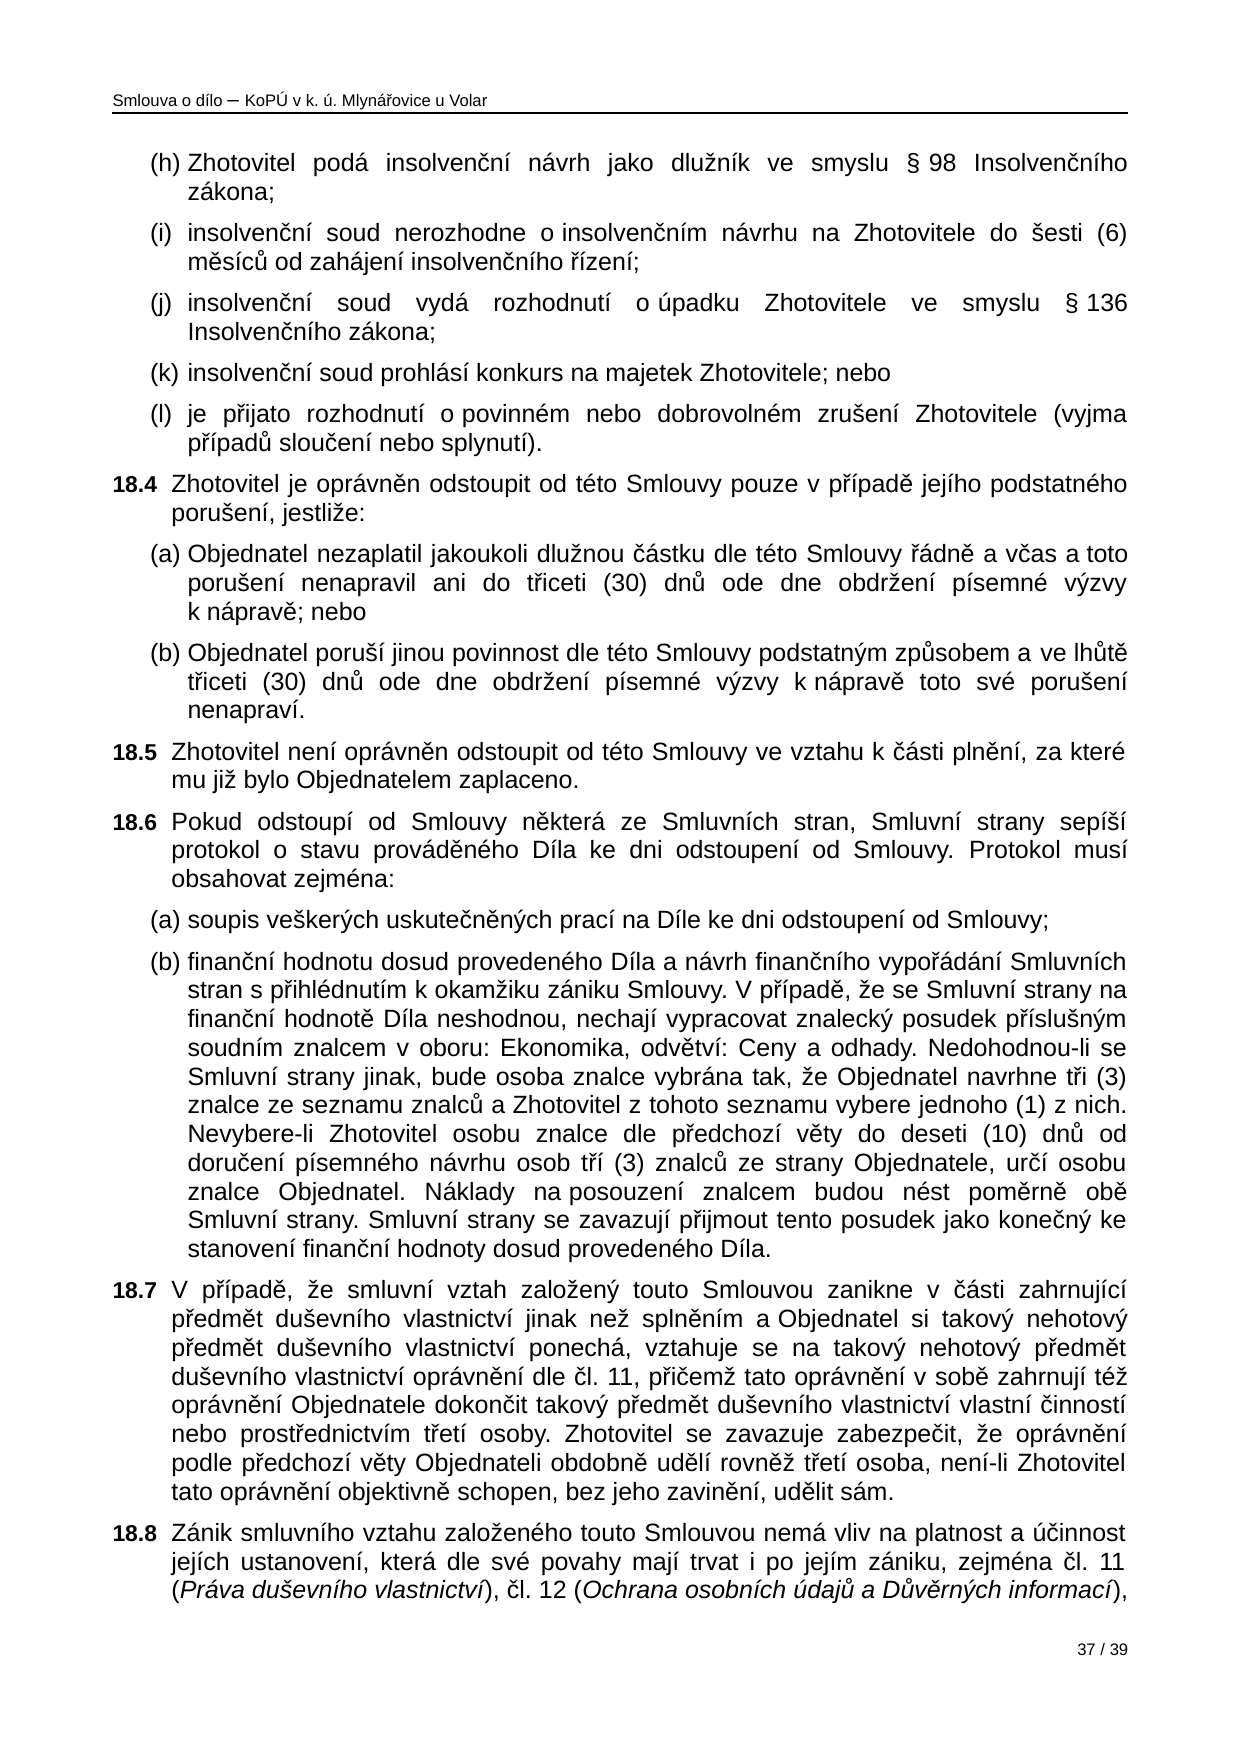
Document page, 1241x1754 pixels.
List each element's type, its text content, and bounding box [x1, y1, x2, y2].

list insolvenční soud nerozhodne o insolvenčním návrhu na Zhotovitele do šesti (6) měsíců od zahájení insolvenčního řízení; [150, 218, 1128, 275]
list je přijato rozhodnutí o povinném nebo dobrovolném zrušení Zhotovitele (vyjma případů sloučení nebo splynutí). [150, 399, 1128, 456]
list Zhotovitel podá insolvenční návrh jako dlužník ve smyslu § 98 Insolvenčního zákona; [150, 148, 1128, 205]
list Objednatel nezaplatil jakoukoli dlužnou částku dle této Smlouvy řádně a včas a toto porušení nenapravil ani do třiceti (30) dnů ode dne obdržení písemné výzvy k nápravě; nebo [150, 539, 1128, 625]
list insolvenční soud vydá rozhodnutí o úpadku Zhotovitele ve smyslu § 136 Insolvenčního zákona; [150, 288, 1128, 345]
list finanční hodnotu dosud provedeného Díla a návrh finančního vypořádání Smluvních stran s přihlédnutím k okamžiku zániku Smlouvy. V případě, že se Smluvní strany na finanční hodnotě Díla neshodnou, nechají vypracovat znalecký posudek příslušným soudním znalcem v oboru: Ekonomika, odvětví: Ceny a odhady. Nedohodnou-li se Smluvní strany jinak, bude osoba znalce vybrána tak, že Objednatel navrhne tři (3) znalce ze seznamu znalců a Zhotovitel z tohoto seznamu vybere jednoho (1) z nich. Nevybere-li Zhotovitel osobu znalce dle předchozí věty do deseti (10) dnů od doručení písemného návrhu osob tří (3) znalců ze strany Objednatele, určí osobu znalce Objednatel. Náklady na posouzení znalcem budou nést poměrně obě Smluvní strany. Smluvní strany se zavazují přijmout tento posudek jako konečný ke stanovení finanční hodnoty dosud provedeného Díla. [150, 946, 1128, 1263]
text Pokud odstoupí od Smlouvy některá ze Smluvních stran, Smluvní strany sepíší protokol o stavu prováděného Díla ke dni odstoupení od Smlouvy. Protokol musí obsahovat zejména: [112, 806, 1128, 893]
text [112, 1518, 1128, 1604]
list insolvenční soud prohlásí konkurs na majetek Zhotovitele; nebo [150, 358, 1128, 386]
list Objednatel poruší jinou povinnost dle této Smlouvy podstatným způsobem a ve lhůtě třiceti (30) dnů ode dne obdržení písemné výzvy k nápravě toto své porušení nenapraví. [150, 638, 1128, 724]
text V případě, že smluvní vztah založený touto Smlouvou zanikne v části zahrnující předmět duševního vlastnictví jinak než splněním a Objednatel si takový nehotový předmět duševního vlastnictví ponechá, vztahuje se na takový nehotový předmět duševního vlastnictví oprávnění dle čl. 11, přičemž tato oprávnění v sobě zahrnují též oprávnění Objednatele dokončit takový předmět duševního vlastnictví vlastní činností nebo prostřednictvím třetí osoby. Zhotovitel se zavazuje zabezpečit, že oprávnění podle předchozí věty Objednateli obdobně udělí rovněž třetí osoba, není-li Zhotovitel tato oprávnění objektivně schopen, bez jeho zavinění, udělit sám. [112, 1275, 1128, 1505]
text Zhotovitel je oprávněn odstoupit od této Smlouvy pouze v případě jejího podstatného porušení, jestliže: [112, 469, 1128, 526]
list soupis veškerých uskutečněných prací na Díle ke dni odstoupení od Smlouvy; [150, 905, 1128, 934]
text Zhotovitel není oprávněn odstoupit od této Smlouvy ve vztahu k části plnění, za které mu již bylo Objednatelem zaplaceno. [112, 736, 1128, 794]
